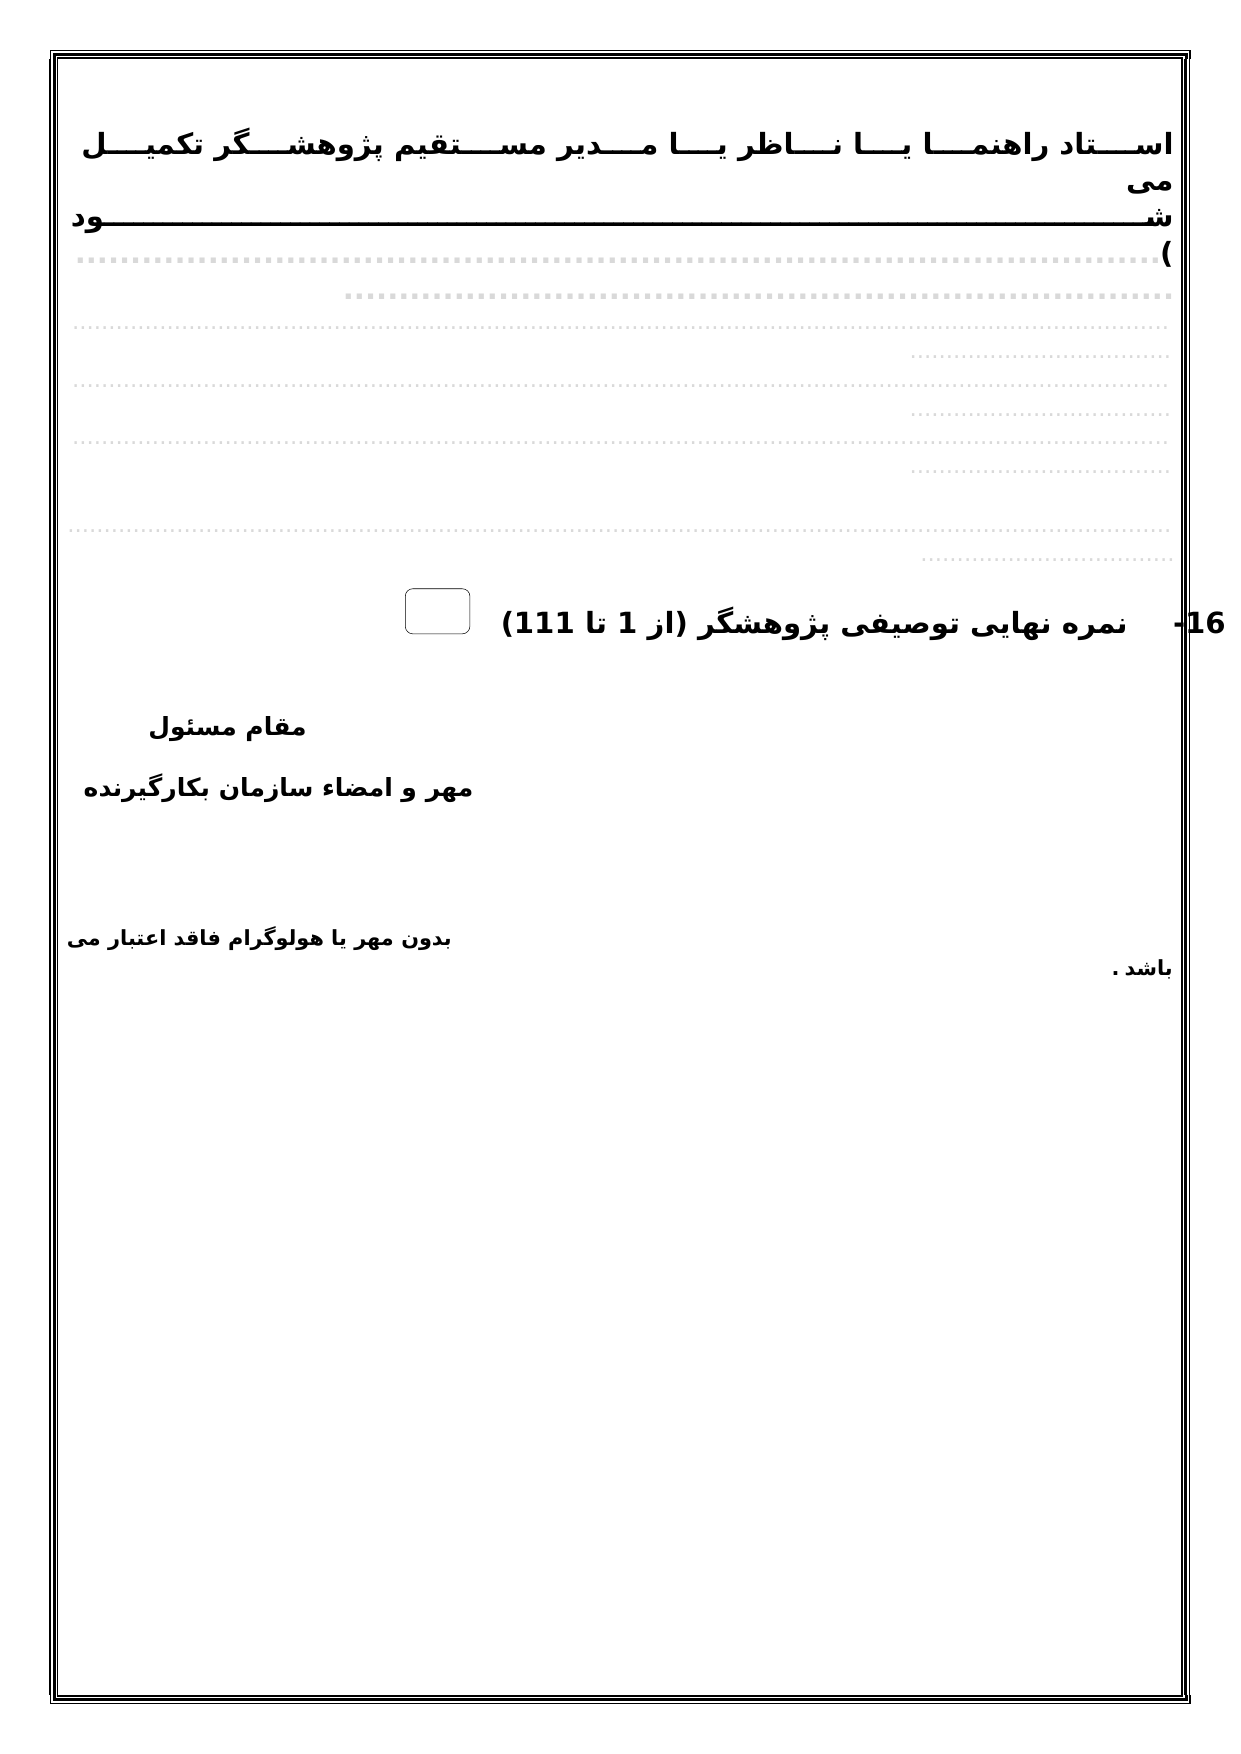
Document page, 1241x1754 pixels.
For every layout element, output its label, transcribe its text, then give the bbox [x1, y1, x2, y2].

text ........................................................................................................................................................................................... [66, 423, 1173, 479]
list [71, 127, 1174, 306]
list نمره نهایی توصیفی پژوهشگر (از 1 تا 111) [71, 589, 1173, 641]
text مهر و امضاء سازمان بکارگیرنده [66, 773, 1173, 803]
text ........................................................................................................................................................................................... [66, 308, 1173, 364]
text بدون مهر یا هولوگرام فاقد اعتبار می باشد . [66, 926, 1173, 981]
text مقام مسئول [77, 712, 1173, 741]
text ........................................................................................................................................................................................... [65, 481, 1176, 566]
text ........................................................................................................................................................................................... [66, 366, 1173, 421]
